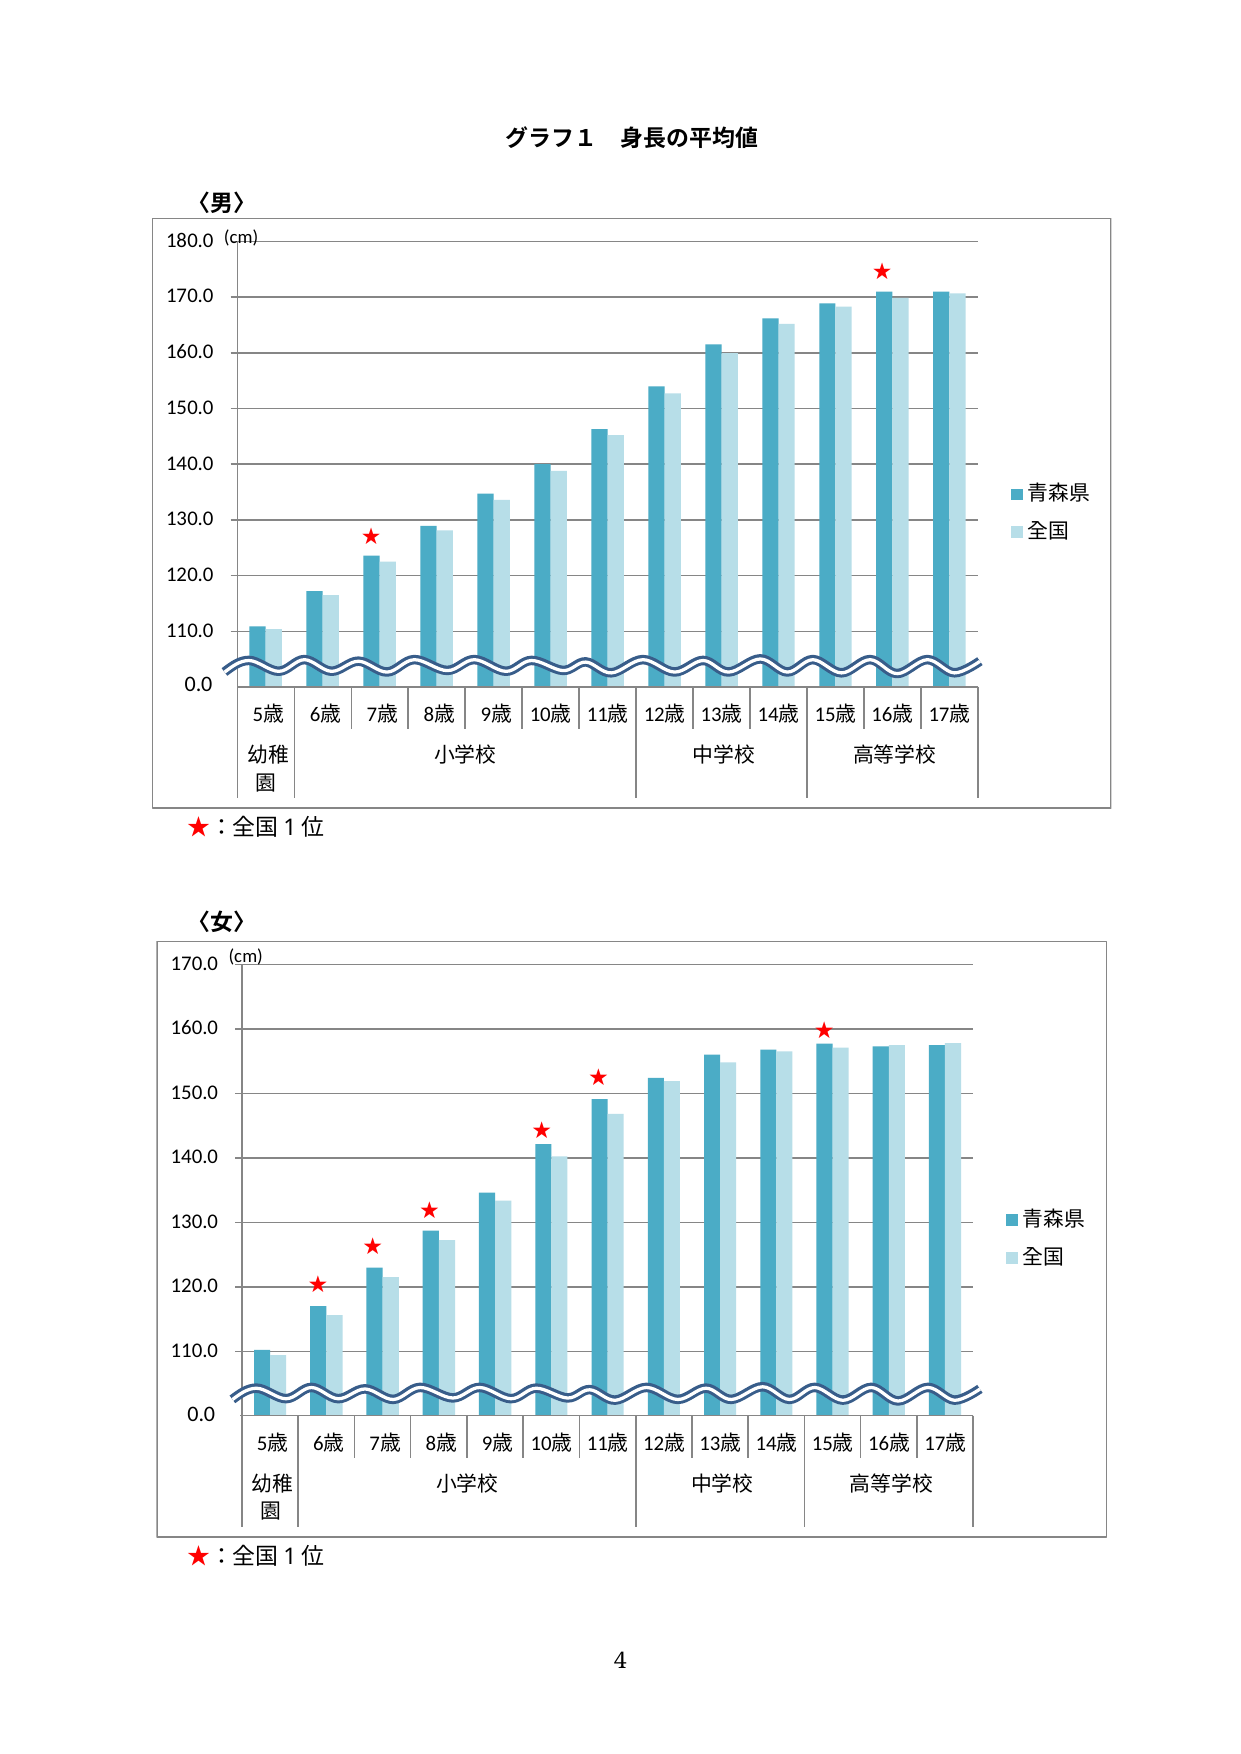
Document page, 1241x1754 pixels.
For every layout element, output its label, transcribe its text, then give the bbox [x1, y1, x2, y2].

text ★：全国1位 [118, 808, 1122, 842]
text 〈男〉 [118, 184, 1122, 218]
text グラフ１ 身長の平均値 [118, 120, 1122, 153]
text ★：全国1位 [118, 1537, 1122, 1571]
text 〈女〉 [118, 904, 1122, 937]
